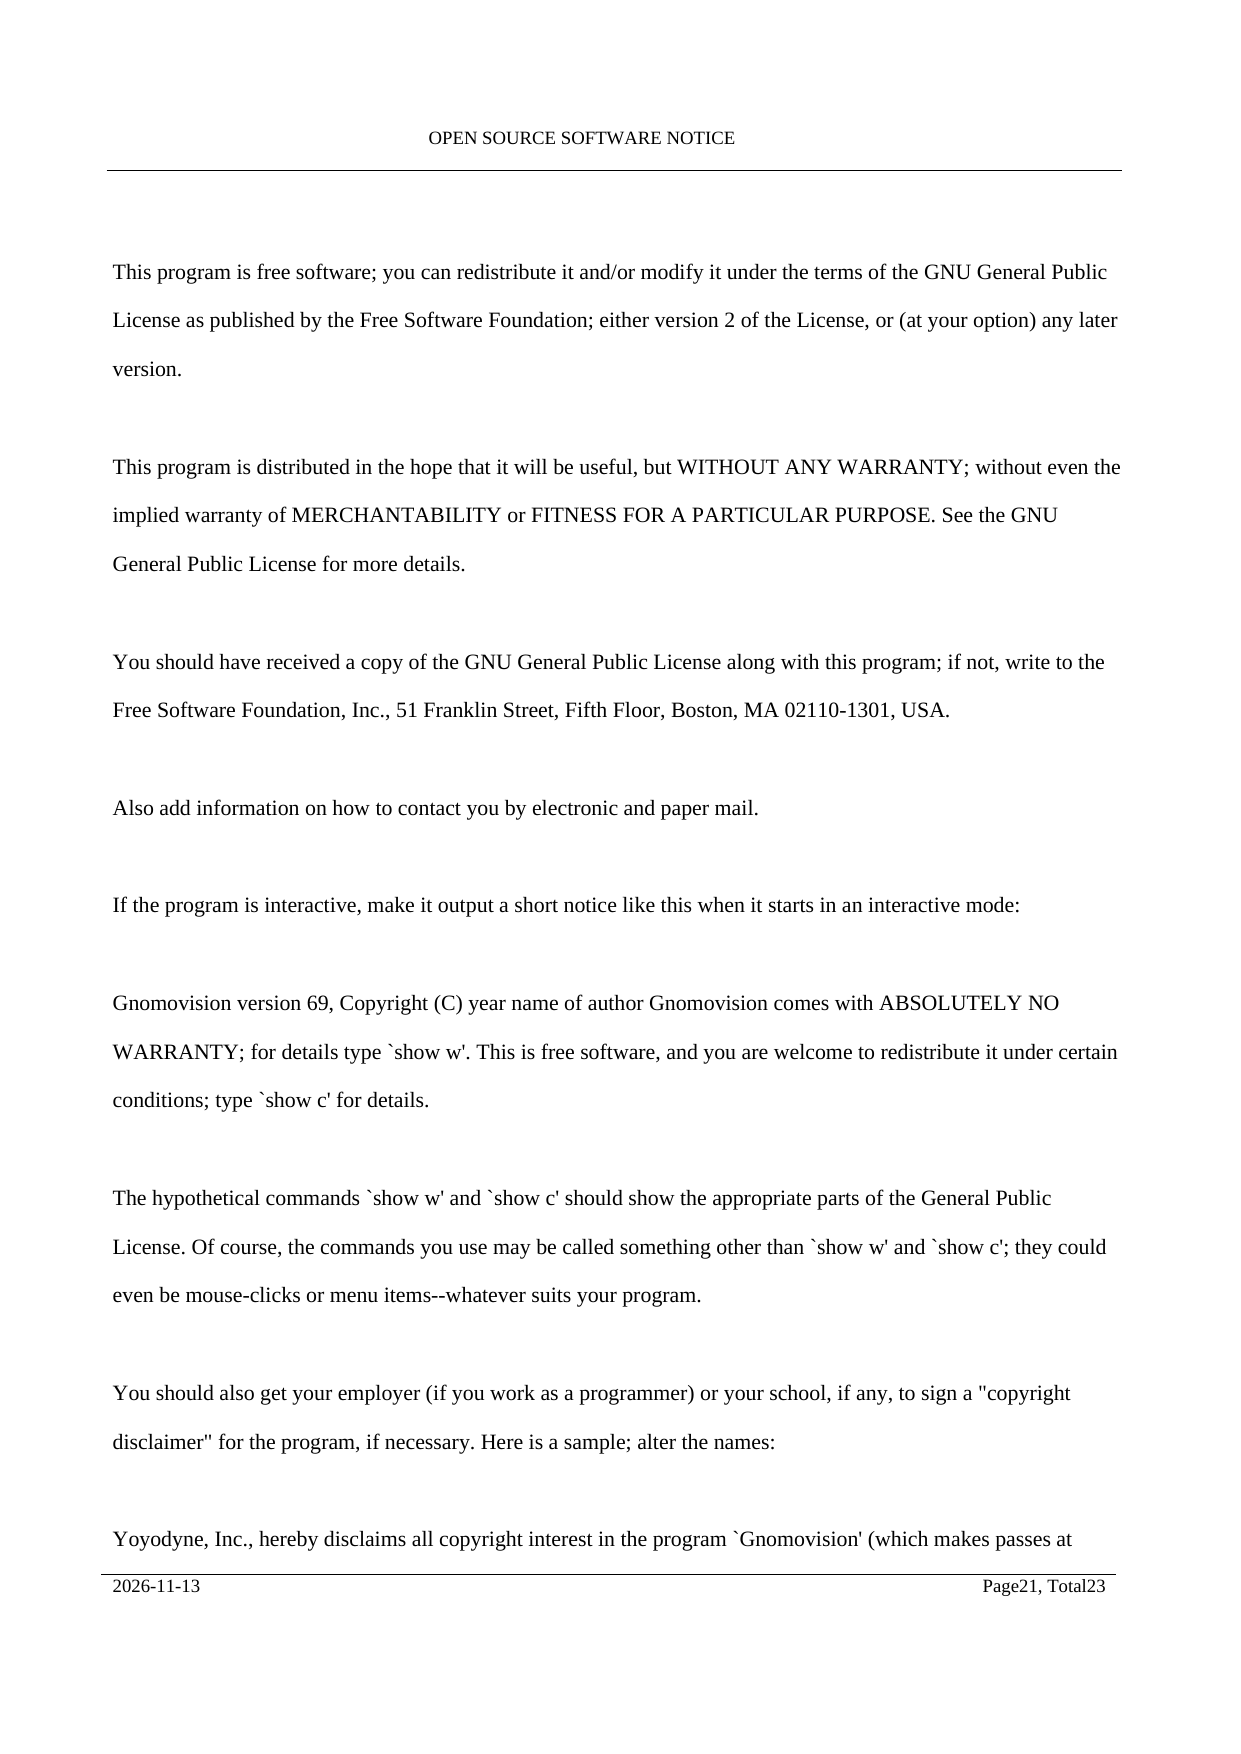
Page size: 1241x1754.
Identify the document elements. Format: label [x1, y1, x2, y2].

text [112, 206, 1128, 1555]
